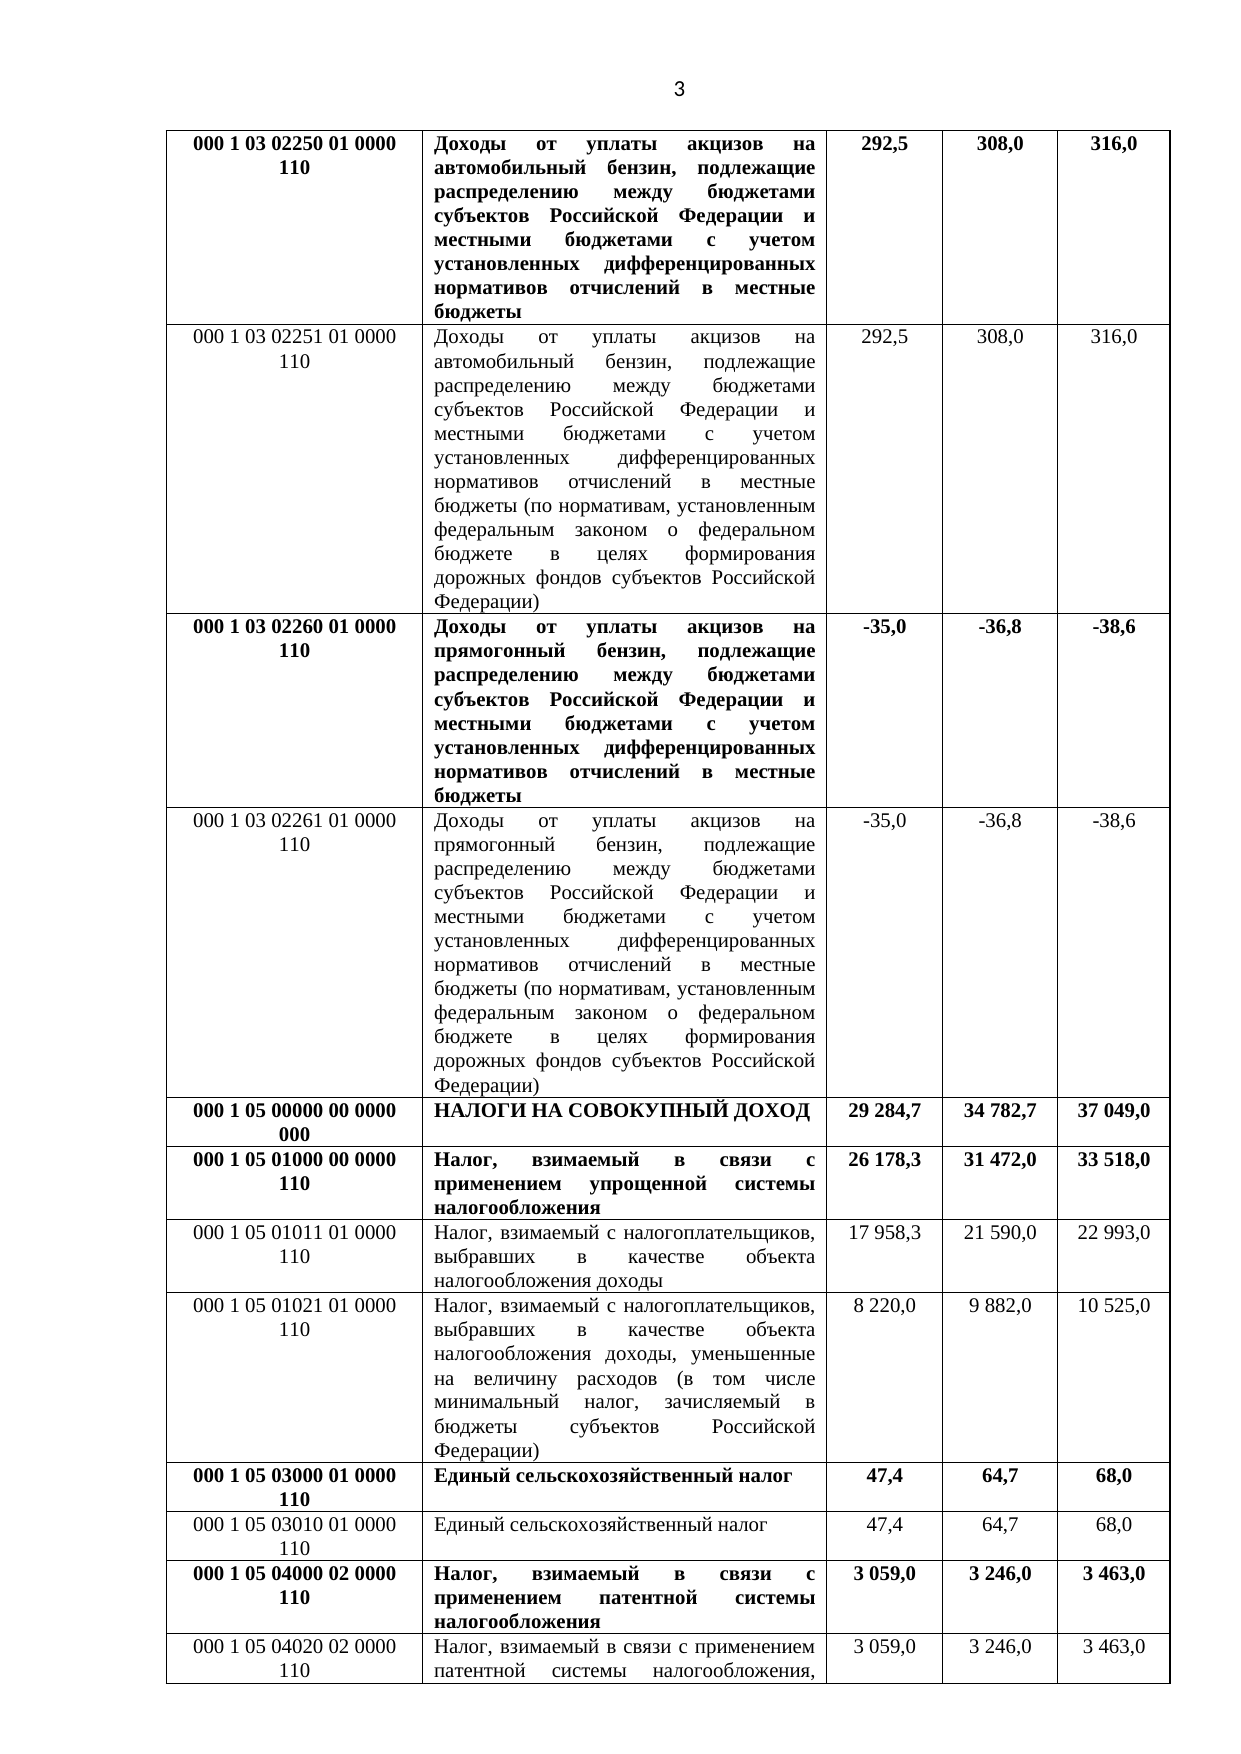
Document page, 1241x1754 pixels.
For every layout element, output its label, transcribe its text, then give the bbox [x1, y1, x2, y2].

table_cell 26 178,3 [827, 1147, 942, 1219]
table_cell 37 049,0 [1058, 1098, 1169, 1146]
table_cell 3 463,0 [1058, 1561, 1169, 1633]
table_cell Доходы от уплаты акцизов на автомобильный бензин, подлежащие распределению между бюджетами субъектов Российской Федерации и местными бюджетами с учетом установленных дифференцированных нормативов отчислений в местные бюджеты [423, 131, 826, 323]
table_cell 8 220,0 [827, 1293, 942, 1462]
table_cell 68,0 [1058, 1463, 1169, 1511]
table_cell 000 1 03 02250 01 0000 110 [167, 131, 422, 323]
table_cell 3 246,0 [943, 1561, 1057, 1633]
table_cell 22 993,0 [1058, 1220, 1169, 1292]
table_cell 000 1 05 03000 01 0000 110 [167, 1463, 422, 1511]
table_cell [167, 1634, 422, 1682]
table_cell 000 1 05 01000 00 0000 110 [167, 1147, 422, 1219]
table_cell 3 246,0 [943, 1634, 1057, 1682]
table_cell 34 782,7 [943, 1098, 1057, 1146]
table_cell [423, 1634, 826, 1682]
table_cell 47,4 [827, 1463, 942, 1511]
table_cell 33 518,0 [1058, 1147, 1169, 1219]
table_cell 47,4 [827, 1512, 942, 1560]
table_cell Налог, взимаемый в связи с применением упрощенной системы налогообложения [423, 1147, 826, 1219]
table_cell 000 1 05 01021 01 0000 110 [167, 1293, 422, 1462]
table_cell 3 059,0 [827, 1561, 942, 1633]
table_cell Доходы от уплаты акцизов на прямогонный бензин, подлежащие распределению между бюджетами субъектов Российской Федерации и местными бюджетами с учетом установленных дифференцированных нормативов отчислений в местные бюджеты [423, 614, 826, 807]
table_cell 308,0 [943, 131, 1057, 323]
table_cell 000 1 05 03010 01 0000 110 [167, 1512, 422, 1560]
table_cell НАЛОГИ НА СОВОКУПНЫЙ ДОХОД [423, 1098, 826, 1146]
table_cell -35,0 [827, 614, 942, 807]
table_cell 308,0 [943, 325, 1057, 613]
table_cell 000 1 03 02260 01 0000 110 [167, 614, 422, 807]
table_cell 64,7 [943, 1512, 1057, 1560]
table_cell 21 590,0 [943, 1220, 1057, 1292]
table_cell 000 1 05 00000 00 0000 000 [167, 1098, 422, 1146]
table_cell 31 472,0 [943, 1147, 1057, 1219]
table_cell 17 958,3 [827, 1220, 942, 1292]
table_cell Налог, взимаемый с налогоплательщиков, выбравших в качестве объекта налогообложения доходы [423, 1220, 826, 1292]
table_cell Единый сельскохозяйственный налог [423, 1512, 826, 1560]
table_cell 000 1 05 01011 01 0000 110 [167, 1220, 422, 1292]
table_cell Доходы от уплаты акцизов на прямогонный бензин, подлежащие распределению между бюджетами субъектов Российской Федерации и местными бюджетами с учетом установленных дифференцированных нормативов отчислений в местные бюджеты (по нормативам, установленным федеральным законом о федеральном бюджете в целях формирования дорожных фондов субъектов Российской Федерации) [423, 808, 826, 1097]
table_cell -35,0 [827, 808, 942, 1097]
table_cell 9 882,0 [943, 1293, 1057, 1462]
table_cell 000 1 03 02261 01 0000 110 [167, 808, 422, 1097]
table_cell 316,0 [1058, 131, 1169, 323]
table_cell 68,0 [1058, 1512, 1169, 1560]
table_cell 10 525,0 [1058, 1293, 1169, 1462]
table_cell 3 463,0 [1058, 1634, 1169, 1682]
table_cell Налог, взимаемый с налогоплательщиков, выбравших в качестве объекта налогообложения доходы, уменьшенные на величину расходов (в том числе минимальный налог, зачисляемый в бюджеты субъектов Российской Федерации) [423, 1293, 826, 1462]
table_cell -38,6 [1058, 614, 1169, 807]
table_cell -38,6 [1058, 808, 1169, 1097]
table_cell -36,8 [943, 808, 1057, 1097]
table_cell 292,5 [827, 325, 942, 613]
table_cell Налог, взимаемый в связи с применением патентной системы налогообложения [423, 1561, 826, 1633]
table_cell 64,7 [943, 1463, 1057, 1511]
table_cell 29 284,7 [827, 1098, 942, 1146]
table_cell 000 1 03 02251 01 0000 110 [167, 325, 422, 613]
table_cell 000 1 05 04000 02 0000 110 [167, 1561, 422, 1633]
table_cell 316,0 [1058, 325, 1169, 613]
table_cell -36,8 [943, 614, 1057, 807]
table_cell Доходы от уплаты акцизов на автомобильный бензин, подлежащие распределению между бюджетами субъектов Российской Федерации и местными бюджетами с учетом установленных дифференцированных нормативов отчислений в местные бюджеты (по нормативам, установленным федеральным законом о федеральном бюджете в целях формирования дорожных фондов субъектов Российской Федерации) [423, 325, 826, 613]
table_cell Единый сельскохозяйственный налог [423, 1463, 826, 1511]
table_cell 292,5 [827, 131, 942, 323]
table_cell 3 059,0 [827, 1634, 942, 1682]
